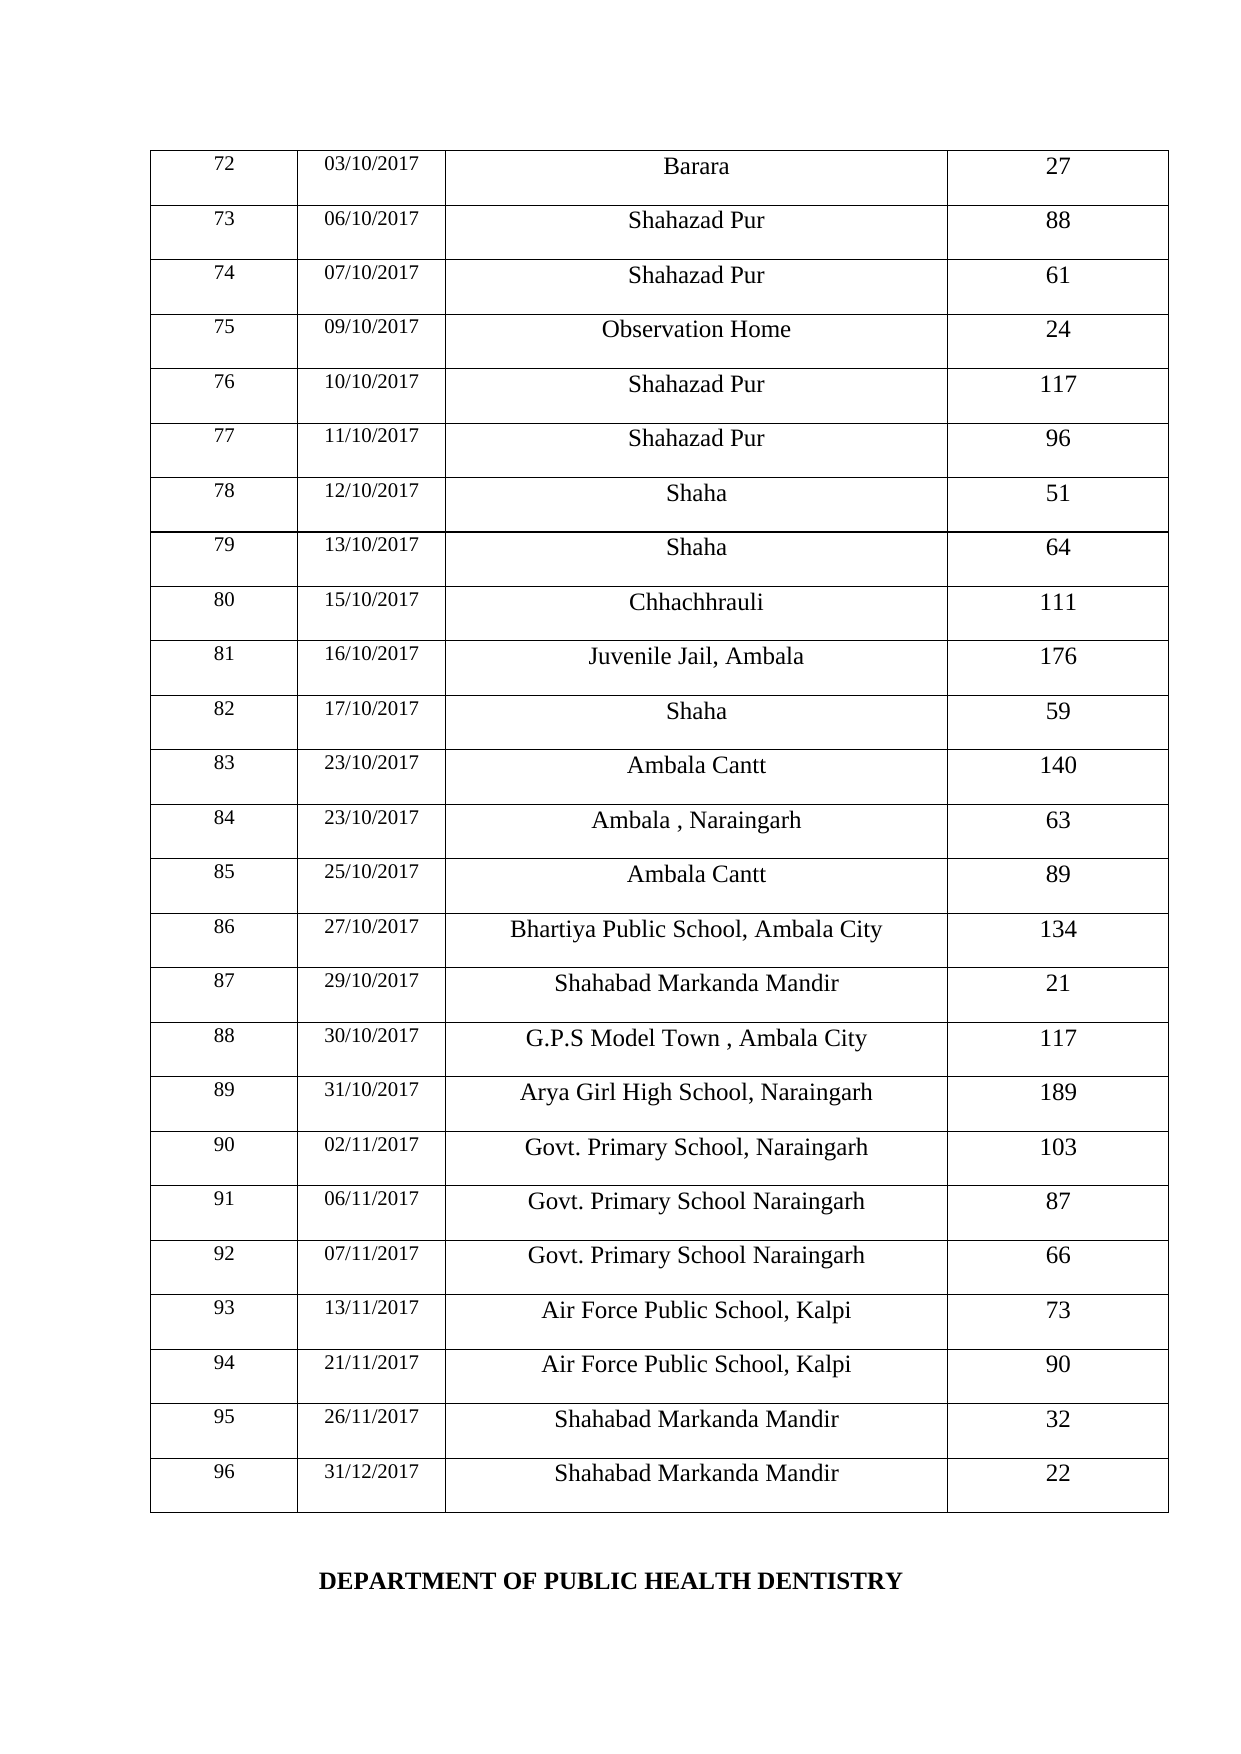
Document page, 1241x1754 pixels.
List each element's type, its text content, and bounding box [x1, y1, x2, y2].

table_cell 88 [948, 206, 1168, 259]
table_cell 15/10/2017 [298, 587, 445, 640]
table_cell 21/11/2017 [298, 1350, 445, 1403]
table_cell Barara [446, 151, 947, 204]
table_cell 06/11/2017 [298, 1186, 445, 1239]
table_cell 80 [151, 587, 297, 640]
table_cell 87 [948, 1186, 1168, 1239]
table_cell 87 [151, 968, 297, 1022]
table_cell 73 [948, 1295, 1168, 1348]
table_cell 09/10/2017 [298, 315, 445, 368]
table_cell 31/10/2017 [298, 1077, 445, 1131]
table_cell 73 [151, 206, 297, 259]
table_cell 21 [948, 968, 1168, 1022]
table_cell 12/10/2017 [298, 478, 445, 531]
text DEPARTMENT OF PUBLIC HEALTH DENTISTRY [150, 1566, 1090, 1595]
table_cell 76 [151, 369, 297, 422]
table_cell 83 [151, 750, 297, 804]
table_cell 29/10/2017 [298, 968, 445, 1022]
table_cell 03/10/2017 [298, 151, 445, 204]
table_cell 96 [948, 424, 1168, 477]
table_cell 84 [151, 805, 297, 858]
table_cell 85 [151, 859, 297, 913]
table_cell 95 [151, 1404, 297, 1457]
table_cell Shahazad Pur [446, 369, 947, 422]
table_cell 78 [151, 478, 297, 531]
table_cell 10/10/2017 [298, 369, 445, 422]
table_cell 90 [151, 1132, 297, 1185]
table_cell 64 [948, 533, 1168, 586]
table_cell Shahabad Markanda Mandir [446, 1404, 947, 1457]
table_cell 93 [151, 1295, 297, 1348]
table_cell 61 [948, 260, 1168, 313]
table_cell G.P.S Model Town , Ambala City [446, 1023, 947, 1076]
table_cell 17/10/2017 [298, 696, 445, 749]
table_cell 88 [151, 1023, 297, 1076]
table_cell 07/11/2017 [298, 1241, 445, 1294]
table_cell 27/10/2017 [298, 914, 445, 967]
table_cell 111 [948, 587, 1168, 640]
table_cell Arya Girl High School, Naraingarh [446, 1077, 947, 1131]
table_cell Govt. Primary School, Naraingarh [446, 1132, 947, 1185]
table_cell 51 [948, 478, 1168, 531]
table_cell 24 [948, 315, 1168, 368]
table_cell 23/10/2017 [298, 750, 445, 804]
table_cell 72 [151, 151, 297, 204]
table_cell 89 [151, 1077, 297, 1131]
table_cell 27 [948, 151, 1168, 204]
table_cell Shaha [446, 696, 947, 749]
table_cell 77 [151, 424, 297, 477]
table_cell 06/10/2017 [298, 206, 445, 259]
table_cell Govt. Primary School Naraingarh [446, 1241, 947, 1294]
table_cell Shahazad Pur [446, 206, 947, 259]
table_cell 82 [151, 696, 297, 749]
table_cell 79 [151, 533, 297, 586]
table_cell 13/10/2017 [298, 533, 445, 586]
table_cell 117 [948, 369, 1168, 422]
table_cell 92 [151, 1241, 297, 1294]
table_cell 66 [948, 1241, 1168, 1294]
table_cell Shahabad Markanda Mandir [446, 1459, 947, 1512]
table_cell Shahabad Markanda Mandir [446, 968, 947, 1022]
table_cell Observation Home [446, 315, 947, 368]
table_cell Govt. Primary School Naraingarh [446, 1186, 947, 1239]
table_cell 11/10/2017 [298, 424, 445, 477]
table_cell 75 [151, 315, 297, 368]
table_cell 86 [151, 914, 297, 967]
table_cell 02/11/2017 [298, 1132, 445, 1185]
table_cell 91 [151, 1186, 297, 1239]
table_cell Chhachhrauli [446, 587, 947, 640]
table_cell 74 [151, 260, 297, 313]
table_cell 189 [948, 1077, 1168, 1131]
table_cell 32 [948, 1404, 1168, 1457]
table_cell Shahazad Pur [446, 424, 947, 477]
table_cell 117 [948, 1023, 1168, 1076]
table_cell Ambala Cantt [446, 859, 947, 913]
table_cell Shaha [446, 533, 947, 586]
table_cell Shahazad Pur [446, 260, 947, 313]
table_cell 89 [948, 859, 1168, 913]
table_cell 134 [948, 914, 1168, 967]
table_cell 63 [948, 805, 1168, 858]
table_cell 16/10/2017 [298, 641, 445, 695]
table_cell Air Force Public School, Kalpi [446, 1295, 947, 1348]
table_cell 22 [948, 1459, 1168, 1512]
table_cell 23/10/2017 [298, 805, 445, 858]
table_cell Ambala , Naraingarh [446, 805, 947, 858]
table_cell 59 [948, 696, 1168, 749]
table_cell 96 [151, 1459, 297, 1512]
table_cell Juvenile Jail, Ambala [446, 641, 947, 695]
table_cell 30/10/2017 [298, 1023, 445, 1076]
table_cell 31/12/2017 [298, 1459, 445, 1512]
table_cell 26/11/2017 [298, 1404, 445, 1457]
table_cell 140 [948, 750, 1168, 804]
table_cell 25/10/2017 [298, 859, 445, 913]
table_cell Ambala Cantt [446, 750, 947, 804]
table_cell Shaha [446, 478, 947, 531]
table_cell 176 [948, 641, 1168, 695]
table_cell 81 [151, 641, 297, 695]
table_cell 13/11/2017 [298, 1295, 445, 1348]
table_cell 103 [948, 1132, 1168, 1185]
table_cell Air Force Public School, Kalpi [446, 1350, 947, 1403]
table_cell 07/10/2017 [298, 260, 445, 313]
table_cell 94 [151, 1350, 297, 1403]
table_cell 90 [948, 1350, 1168, 1403]
table_cell Bhartiya Public School, Ambala City [446, 914, 947, 967]
